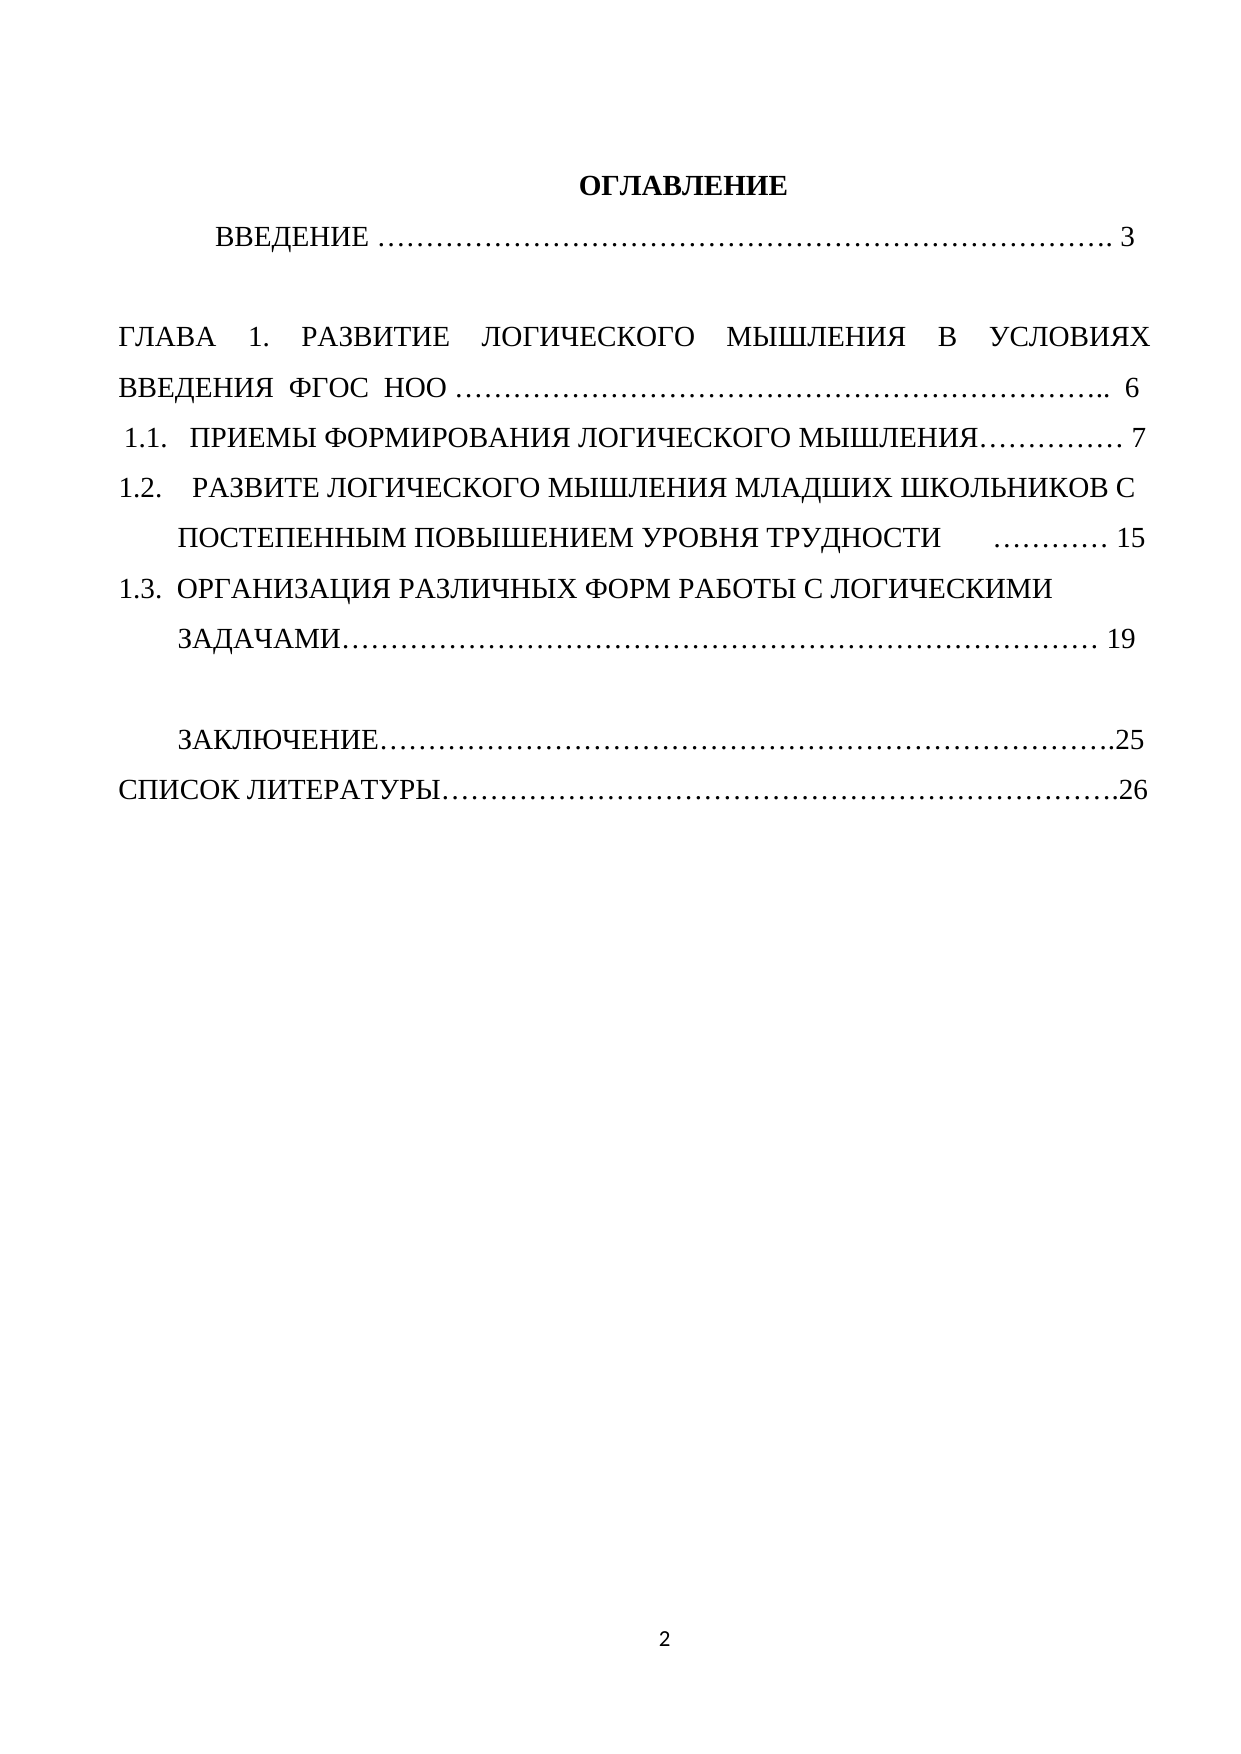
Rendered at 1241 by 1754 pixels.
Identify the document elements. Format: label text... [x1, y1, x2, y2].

text 1.1. ПРИЕМЫ ФОРМИРОВАНИЯ ЛОГИЧЕСКОГО МЫШЛЕНИЯ…………… 7 [124, 420, 1152, 453]
text СПИСОК ЛИТЕРАТУРЫ…………………………………………………………….26 [118, 772, 1152, 806]
text 1.3. ОРГАНИЗАЦИЯ РАЗЛИЧНЫХ ФОРМ РАБОТЫ С ЛОГИЧЕСКИМИ ЗАДАЧАМИ…………………………………………………………………… 19 [118, 571, 1152, 655]
text ОГЛАВЛЕНИЕ [177, 168, 1152, 202]
text ГЛАВА 1. РАЗВИТИЕ ЛОГИЧЕСКОГО МЫШЛЕНИЯ В УСЛОВИЯХ ВВЕДЕНИЯ ФГОС НОО ………………………………………………………….. 6 [118, 319, 1152, 403]
text 1.2. РАЗВИТЕ ЛОГИЧЕСКОГО МЫШЛЕНИЯ МЛАДШИХ ШКОЛЬНИКОВ С ПОСТЕПЕННЫМ ПОВЫШЕНИЕМ УРОВНЯ ТРУДНОСТИ ………… 15 [118, 470, 1152, 554]
text ЗАКЛЮЧЕНИЕ………………………………………………………………….25 [177, 722, 1152, 755]
text ВВЕДЕНИЕ …………………………………………………………………. 3 [177, 219, 1152, 252]
